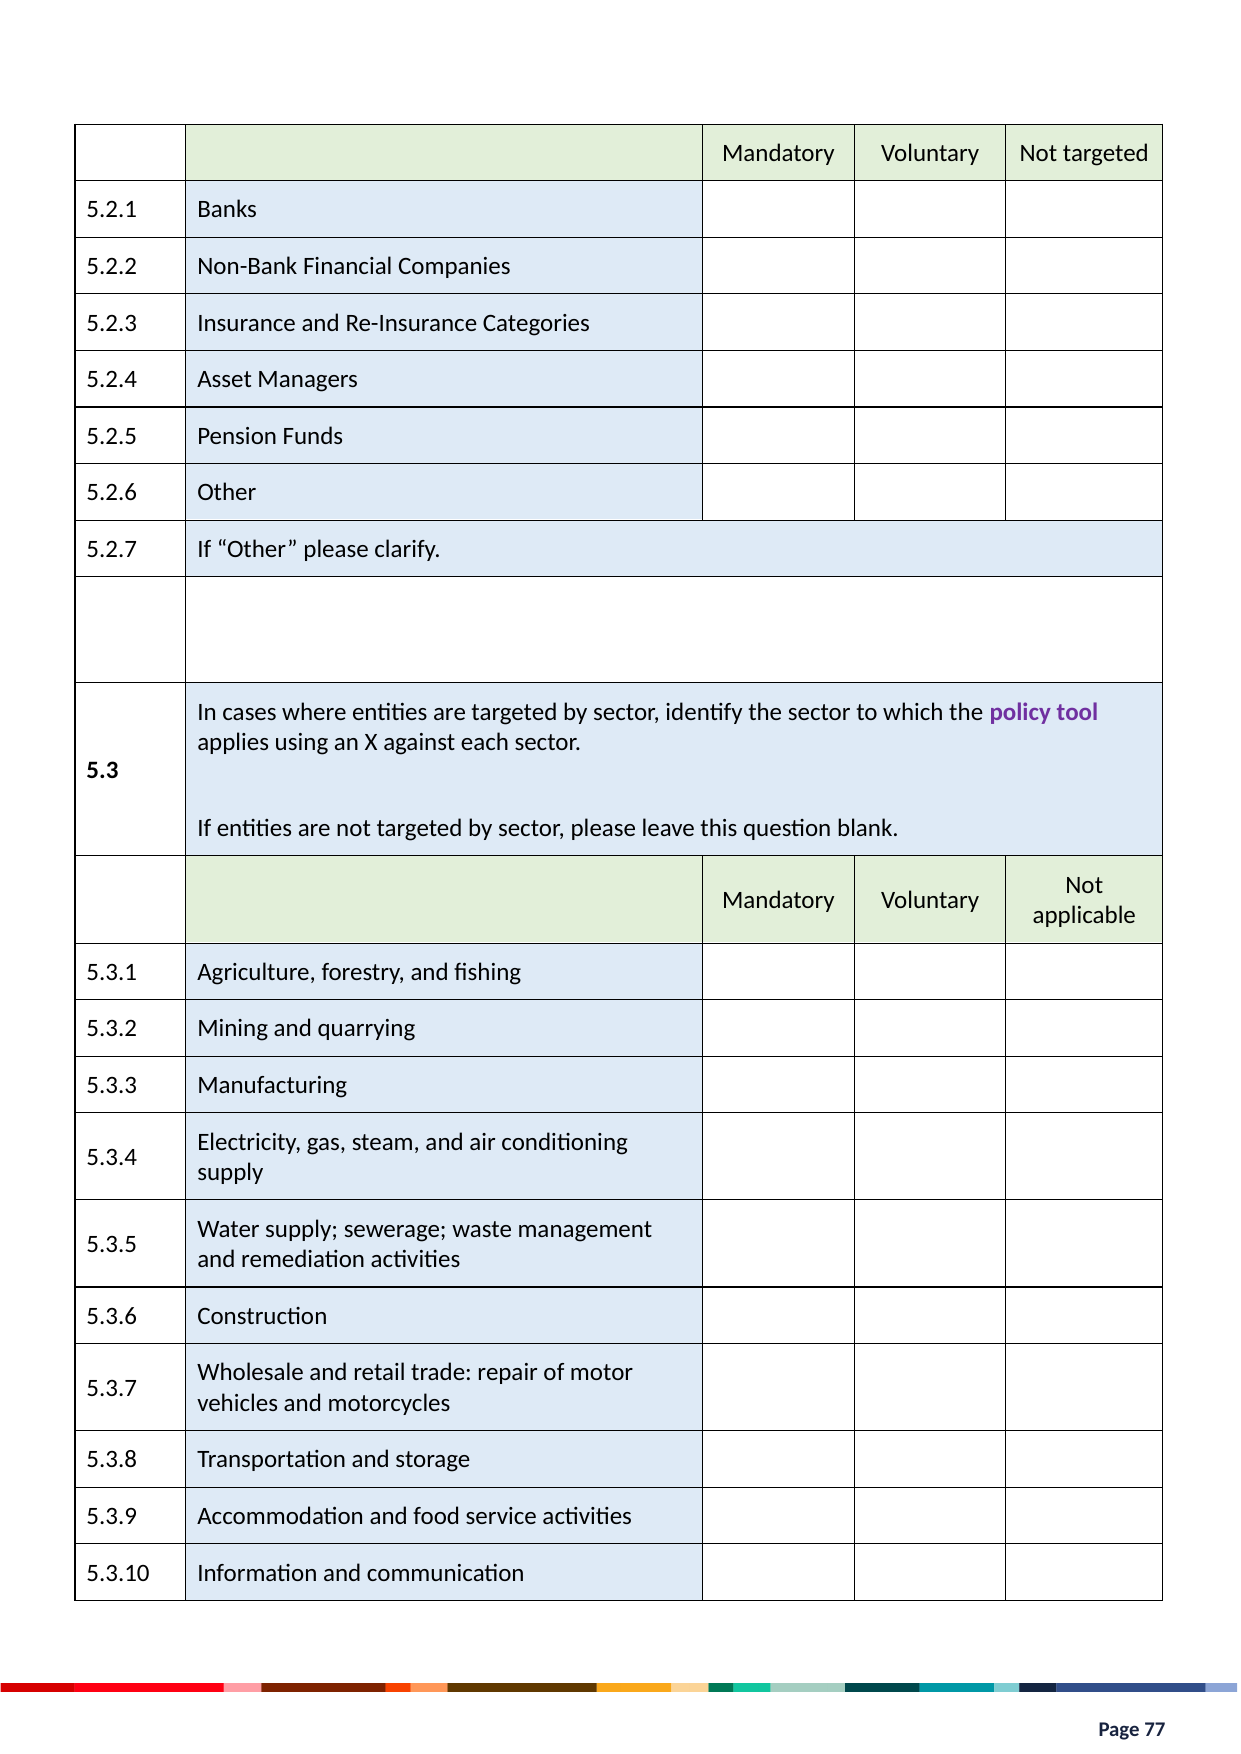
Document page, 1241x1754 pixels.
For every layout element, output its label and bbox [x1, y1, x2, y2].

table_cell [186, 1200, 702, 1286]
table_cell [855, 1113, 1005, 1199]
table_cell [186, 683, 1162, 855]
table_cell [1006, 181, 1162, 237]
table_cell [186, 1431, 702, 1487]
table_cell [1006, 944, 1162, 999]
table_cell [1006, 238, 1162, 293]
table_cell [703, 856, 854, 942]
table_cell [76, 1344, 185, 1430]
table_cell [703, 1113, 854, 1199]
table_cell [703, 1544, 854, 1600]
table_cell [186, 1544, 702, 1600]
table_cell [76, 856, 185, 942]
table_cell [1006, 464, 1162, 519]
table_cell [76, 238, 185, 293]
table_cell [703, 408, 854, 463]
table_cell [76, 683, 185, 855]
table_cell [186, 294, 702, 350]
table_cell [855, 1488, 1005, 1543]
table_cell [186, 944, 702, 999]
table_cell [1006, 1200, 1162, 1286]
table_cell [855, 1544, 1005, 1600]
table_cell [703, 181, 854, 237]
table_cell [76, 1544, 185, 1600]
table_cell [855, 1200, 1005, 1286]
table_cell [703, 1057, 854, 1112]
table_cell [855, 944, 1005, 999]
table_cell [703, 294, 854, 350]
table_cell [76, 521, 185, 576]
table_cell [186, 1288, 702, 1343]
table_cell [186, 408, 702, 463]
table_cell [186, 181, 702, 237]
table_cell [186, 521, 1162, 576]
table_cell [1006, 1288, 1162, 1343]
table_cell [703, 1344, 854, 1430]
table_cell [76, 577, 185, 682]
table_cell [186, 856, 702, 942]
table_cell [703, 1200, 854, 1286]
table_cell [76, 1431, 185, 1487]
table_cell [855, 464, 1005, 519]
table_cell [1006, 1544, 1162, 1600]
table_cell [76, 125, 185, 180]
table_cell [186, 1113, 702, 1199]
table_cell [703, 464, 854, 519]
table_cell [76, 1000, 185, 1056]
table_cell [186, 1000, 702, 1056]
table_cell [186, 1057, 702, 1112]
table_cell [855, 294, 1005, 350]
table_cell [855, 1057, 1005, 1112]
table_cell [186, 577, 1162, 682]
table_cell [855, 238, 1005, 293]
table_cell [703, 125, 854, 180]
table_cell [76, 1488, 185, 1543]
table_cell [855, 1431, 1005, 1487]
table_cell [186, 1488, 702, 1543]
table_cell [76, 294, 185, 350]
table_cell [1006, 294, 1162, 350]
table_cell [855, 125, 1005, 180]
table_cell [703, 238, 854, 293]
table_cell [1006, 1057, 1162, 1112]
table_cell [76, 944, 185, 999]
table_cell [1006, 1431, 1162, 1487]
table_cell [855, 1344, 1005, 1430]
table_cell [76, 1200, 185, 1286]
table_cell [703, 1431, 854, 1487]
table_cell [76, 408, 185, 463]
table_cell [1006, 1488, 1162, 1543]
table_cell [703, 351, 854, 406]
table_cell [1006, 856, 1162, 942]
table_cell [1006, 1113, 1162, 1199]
picture [0, 1683, 1236, 1692]
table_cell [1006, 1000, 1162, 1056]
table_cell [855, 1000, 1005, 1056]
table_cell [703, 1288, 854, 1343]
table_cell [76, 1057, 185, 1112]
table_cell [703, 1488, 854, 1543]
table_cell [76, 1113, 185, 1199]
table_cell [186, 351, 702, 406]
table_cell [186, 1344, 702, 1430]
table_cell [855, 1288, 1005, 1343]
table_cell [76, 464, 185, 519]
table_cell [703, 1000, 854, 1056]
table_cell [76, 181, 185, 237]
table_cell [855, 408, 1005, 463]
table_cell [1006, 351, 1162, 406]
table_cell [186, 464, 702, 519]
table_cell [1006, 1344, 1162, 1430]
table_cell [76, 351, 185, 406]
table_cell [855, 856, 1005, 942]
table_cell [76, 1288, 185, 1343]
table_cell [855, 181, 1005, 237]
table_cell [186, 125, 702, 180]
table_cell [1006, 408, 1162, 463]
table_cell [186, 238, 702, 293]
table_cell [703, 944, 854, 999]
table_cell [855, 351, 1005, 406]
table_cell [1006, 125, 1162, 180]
